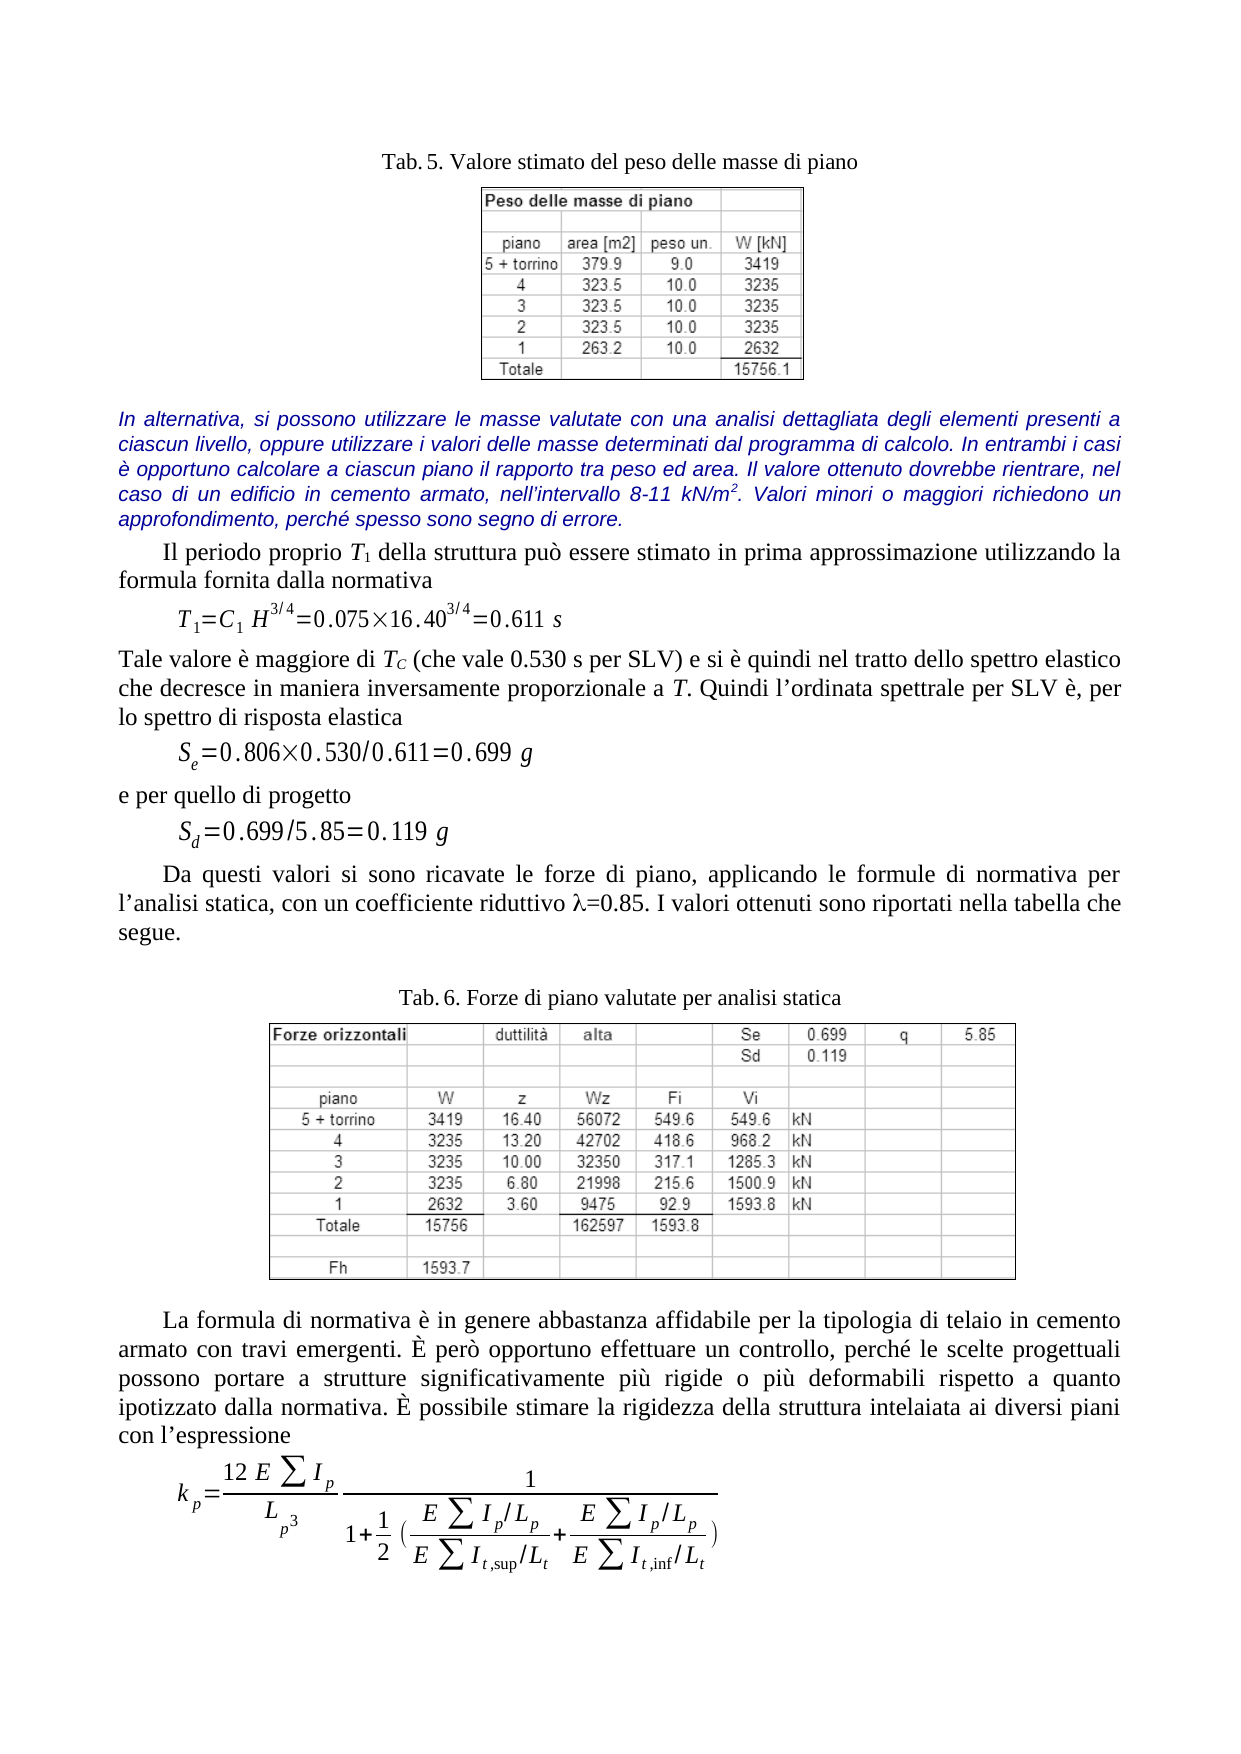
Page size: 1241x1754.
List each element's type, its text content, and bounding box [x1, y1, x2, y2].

text Da questi valori si sono ricavate le forze di piano, applicando le formule di normativa per l’analisi statica, con un coefficiente riduttivo =0.85. I valori ottenuti sono riportati nella tabella che segue. [118, 859, 1122, 945]
text La formula di normativa è in genere abbastanza affidabile per la tipologia di telaio in cemento armato con travi emergenti. È però opportuno effettuare un controllo, perché le scelte progettuali possono portare a strutture significativamente più rigide o più deformabili rispetto a quanto ipotizzato dalla normativa. È possibile stimare la rigidezza della struttura intelaiata ai diversi piani con l’espressione [118, 1305, 1122, 1449]
text Tab. 5. Valore stimato del peso delle masse di piano [118, 148, 1122, 175]
text e per quello di progetto [118, 780, 1122, 809]
text In alternativa, si possono utilizzare le masse valutate con una analisi dettagliata degli elementi presenti a ciascun livello, oppure utilizzare i valori delle masse determinati dal programma di calcolo. In entrambi i casi è opportuno calcolare a ciascun piano il rapporto tra peso ed area. Il valore ottenuto dovrebbe rientrare, nel caso di un edificio in cemento armato, nell’intervallo 8-11 kN/m2. Valori minori o maggiori richiedono un approfondimento, perché spesso sono segno di errore. [118, 405, 1122, 530]
text Tale valore è maggiore di TC (che vale 0.530 s per SLV) e si è quindi nel tratto dello spettro elastico che decresce in maniera inversamente proporzionale a T. Quindi l’ordinata spettrale per SLV è, per lo spettro di risposta elastica [118, 644, 1122, 730]
text Tab. 6. Forze di piano valutate per analisi statica [118, 983, 1122, 1010]
text Il periodo proprio T1 della struttura può essere stimato in prima approssimazione utilizzando la formula fornita dalla normativa [118, 537, 1122, 594]
